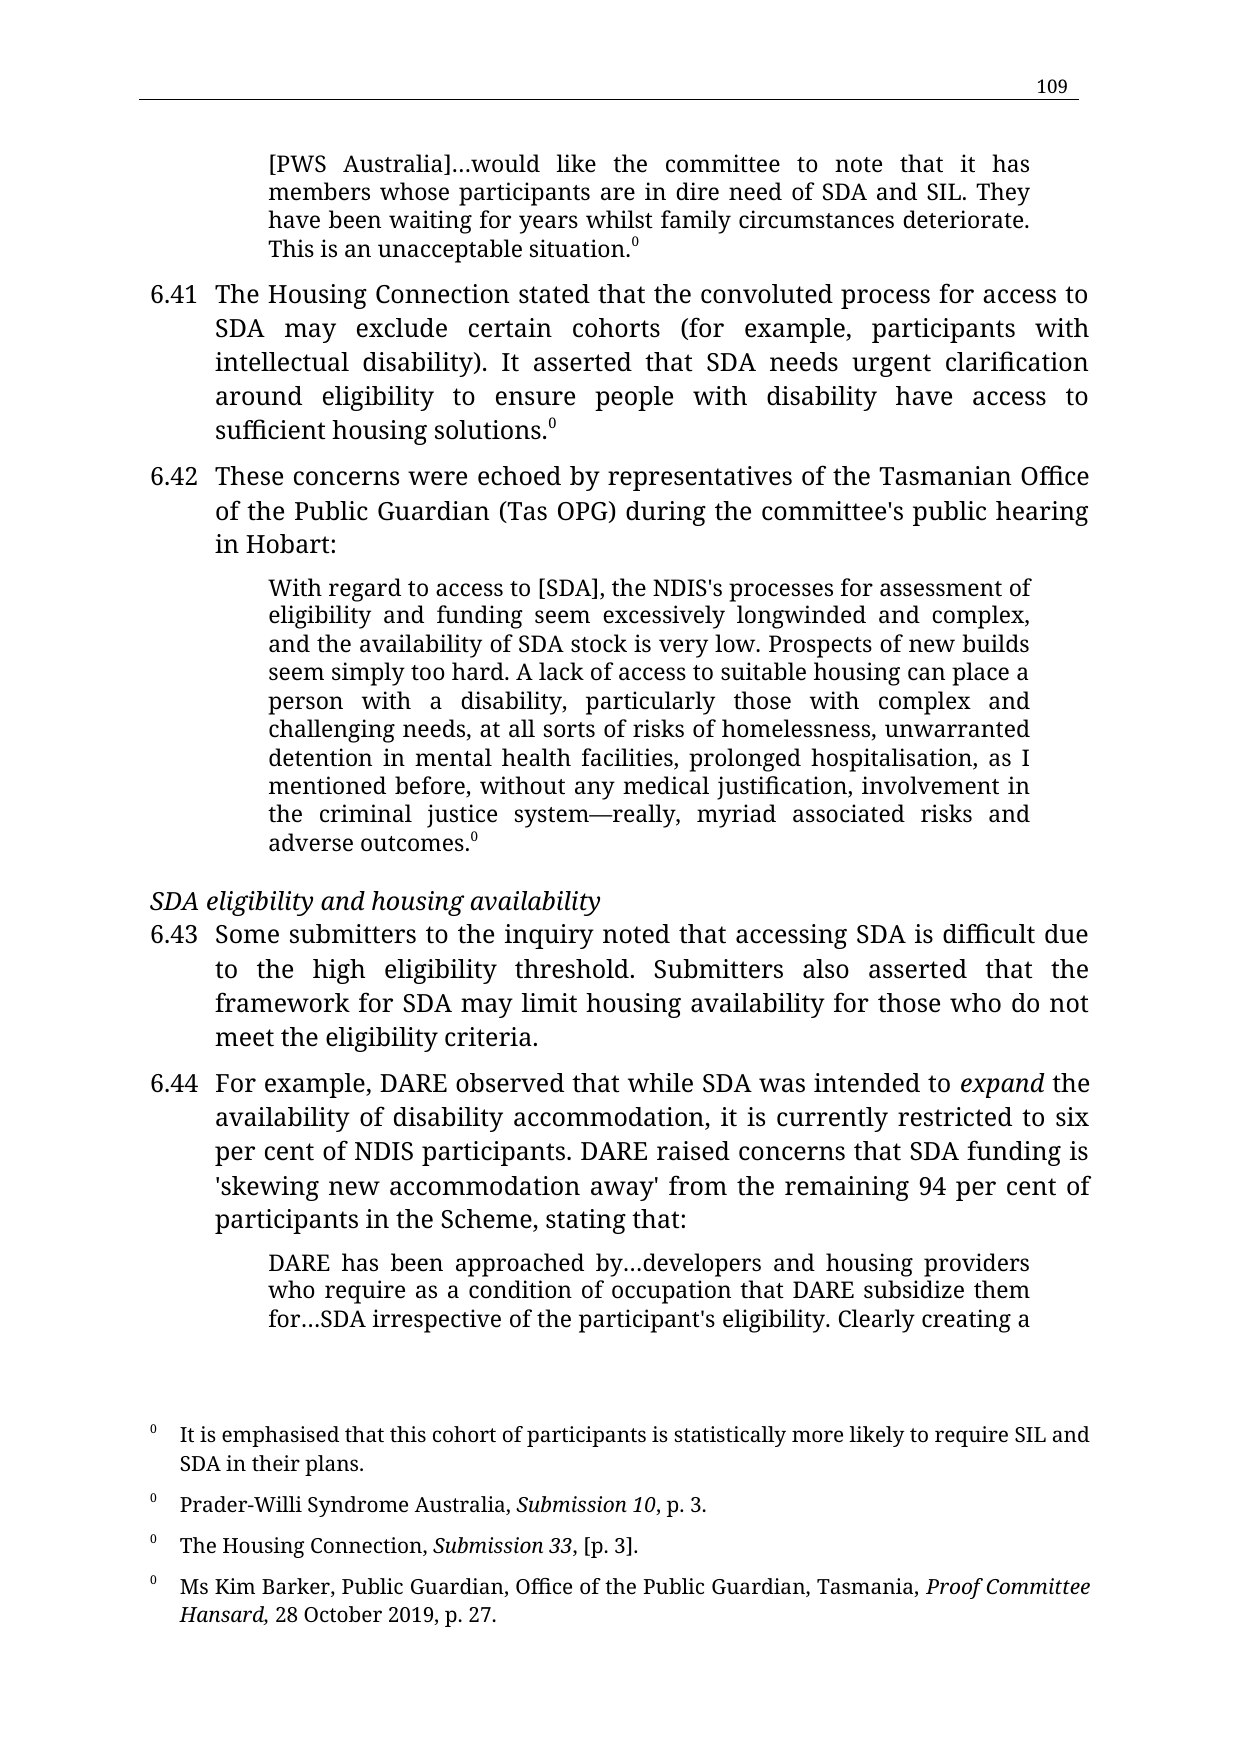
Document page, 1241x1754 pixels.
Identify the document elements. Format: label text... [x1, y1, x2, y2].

text 6.42 These concerns were echoed by representatives of the Tasmanian Office of the Public Guardian (Tas OPG) during the committee's public hearing in Hobart: [150, 459, 1090, 561]
text With regard to access to [SDA], the NDIS's processes for assessment of eligibility and funding seem excessively longwinded and complex, and the availability of SDA stock is very low. Prospects of new builds seem simply too hard. A lack of access to suitable housing can place a person with a disability, particularly those with complex and challenging needs, at all sorts of risks of homelessness, unwarranted detention in mental health facilities, prolonged hospitalisation, as I mentioned before, without any medical justification, involvement in the criminal justice system—really, myriad associated risks and adverse outcomes. [268, 574, 1031, 858]
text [268, 1249, 1031, 1334]
subtitle SDA eligibility and housing availability [150, 883, 1090, 917]
text 6.43 Some submitters to the inquiry noted that accessing SDA is difficult due to the high eligibility threshold. Submitters also asserted that the framework for SDA may limit housing availability for those who do not meet the eligibility criteria. [150, 917, 1090, 1053]
text 6.44 For example, DARE observed that while SDA was intended to expand the availability of disability accommodation, it is currently restricted to six per cent of NDIS participants. DARE raised concerns that SDA funding is 'skewing new accommodation away' from the remaining 94 per cent of participants in the Scheme, stating that: [150, 1066, 1090, 1236]
text 6.41 The Housing Connection stated that the convoluted process for access to SDA may exclude certain cohorts (for example, participants with intellectual disability). It asserted that SDA needs urgent clarification around eligibility to ensure people with disability have access to sufficient housing solutions. [150, 276, 1090, 447]
text [PWS Australia]…would like the committee to note that it has members whose participants are in dire need of SDA and SIL. They have been waiting for years whilst family circumstances deteriorate. This is an unacceptable situation. [268, 150, 1031, 264]
